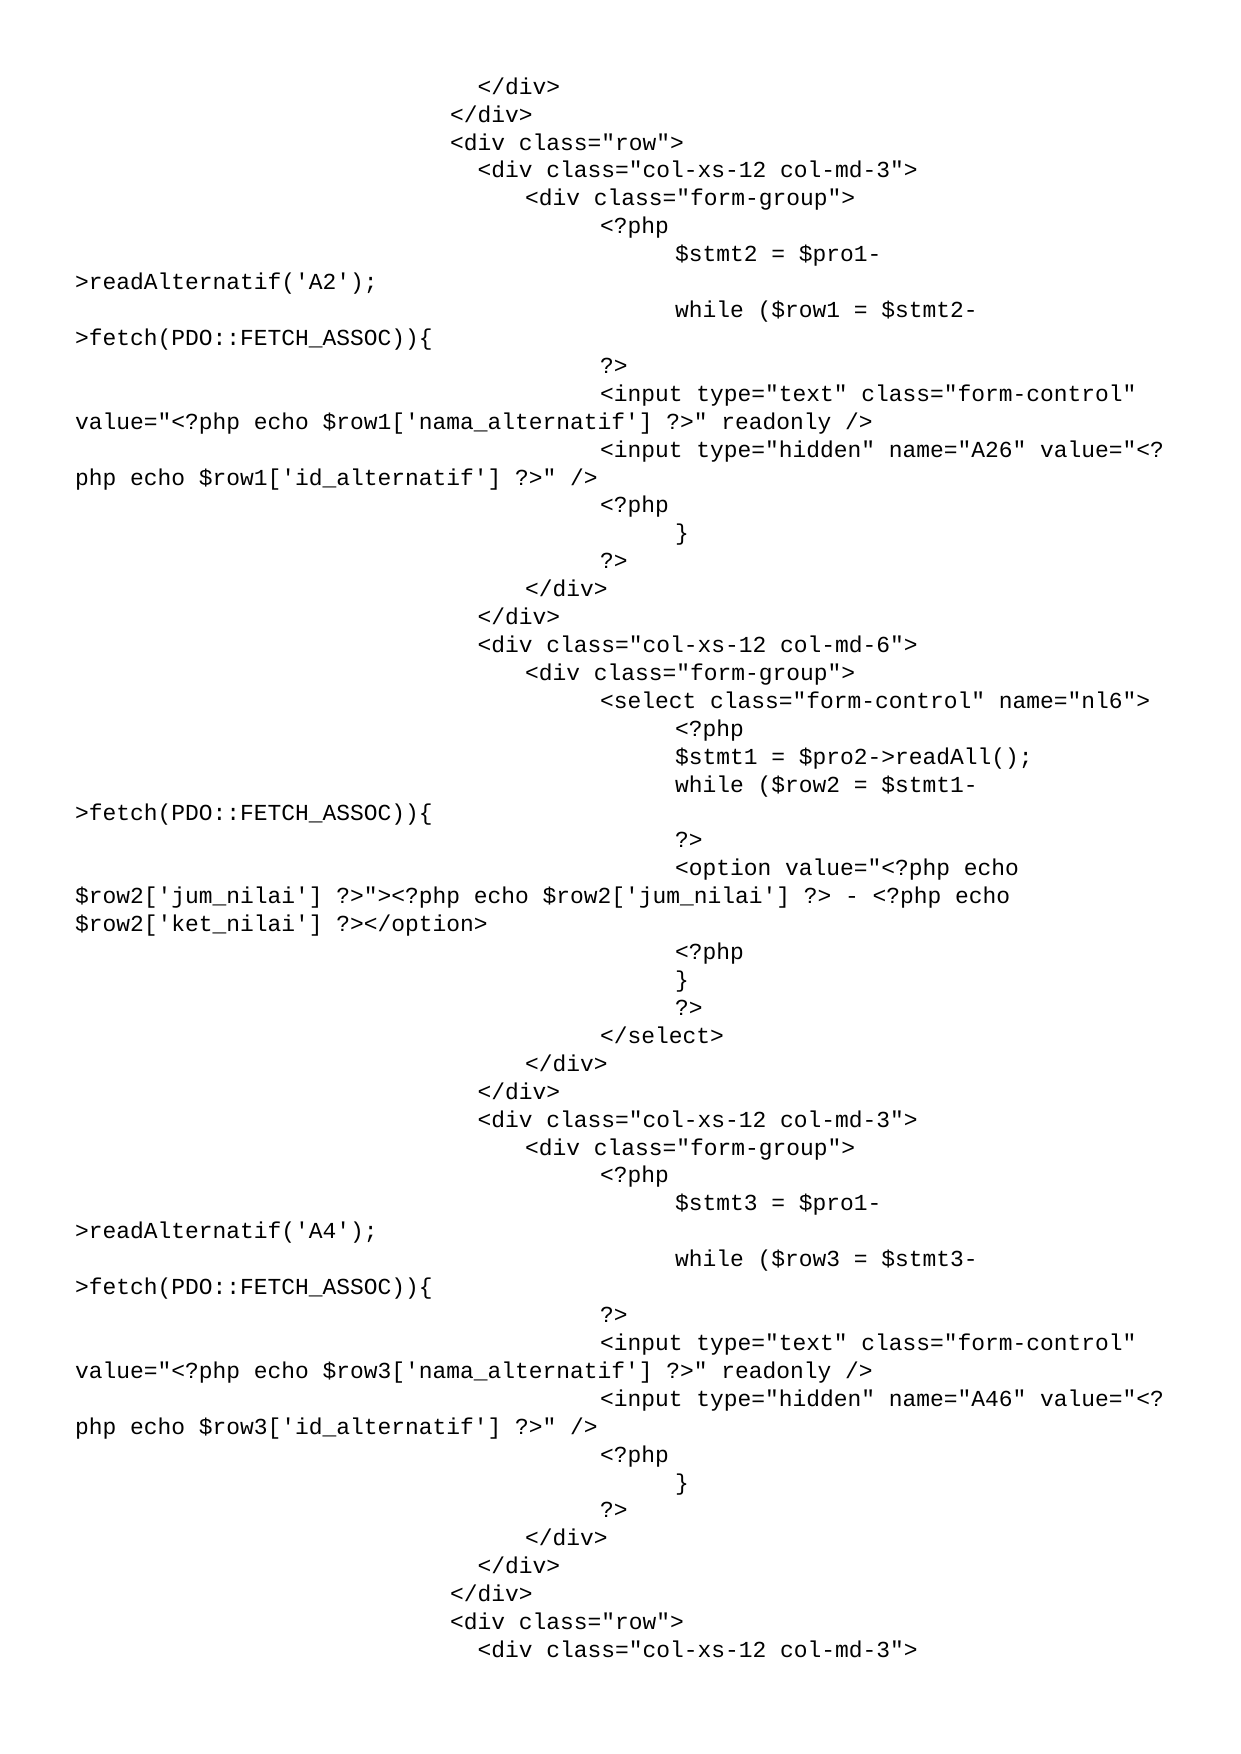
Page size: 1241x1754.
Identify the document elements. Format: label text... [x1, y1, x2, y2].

text $stmt2 = $pro1->readAlternatif('A2'); [75, 242, 1165, 296]
text <div class="col-xs-12 col-md-3"> [75, 1638, 1165, 1664]
text </div> [75, 1052, 1165, 1078]
text <div class="col-xs-12 col-md-3"> [75, 1108, 1165, 1134]
text </div> [75, 1582, 1165, 1608]
text </div> [75, 1527, 1165, 1553]
text <div class="form-group"> [75, 1136, 1165, 1162]
text <?php [75, 940, 1165, 966]
text while ($row3 = $stmt3->fetch(PDO::FETCH_ASSOC)){ [75, 1247, 1165, 1301]
text </div> [75, 577, 1165, 603]
text ?> [75, 1303, 1165, 1329]
text </div> [75, 103, 1165, 129]
text <input type="text" class="form-control" value="<?php echo $row3['nama_alternatif'] ?>" readonly /> [75, 1331, 1165, 1385]
text <input type="hidden" name="A46" value="<?php echo $row3['id_alternatif'] ?>" /> [75, 1387, 1165, 1441]
text <?php [75, 717, 1165, 743]
text </select> [75, 1024, 1165, 1050]
text <select class="form-control" name="nl6"> [75, 689, 1165, 715]
text ?> [75, 354, 1165, 380]
text } [75, 968, 1165, 994]
text <?php [75, 1164, 1165, 1190]
text </div> [75, 605, 1165, 631]
text ?> [75, 996, 1165, 1022]
text <?php [75, 214, 1165, 241]
text <div class="col-xs-12 col-md-3"> [75, 159, 1165, 185]
text <div class="form-group"> [75, 661, 1165, 687]
text </div> [75, 75, 1165, 101]
text $stmt1 = $pro2->readAll(); [75, 745, 1165, 771]
text <input type="hidden" name="A26" value="<?php echo $row1['id_alternatif'] ?>" /> [75, 438, 1165, 492]
text <option value="<?php echo $row2['jum_nilai'] ?>"><?php echo $row2['jum_nilai'] ?> - <?php echo $row2['ket_nilai'] ?></option> [75, 857, 1165, 938]
text ?> [75, 1499, 1165, 1525]
text <div class="row"> [75, 1610, 1165, 1636]
text while ($row1 = $stmt2->fetch(PDO::FETCH_ASSOC)){ [75, 298, 1165, 352]
text <?php [75, 494, 1165, 520]
text </div> [75, 1554, 1165, 1581]
text <div class="form-group"> [75, 187, 1165, 213]
text $stmt3 = $pro1->readAlternatif('A4'); [75, 1192, 1165, 1246]
text ?> [75, 549, 1165, 576]
text ?> [75, 829, 1165, 855]
text while ($row2 = $stmt1->fetch(PDO::FETCH_ASSOC)){ [75, 773, 1165, 827]
text <div class="row"> [75, 131, 1165, 157]
text <?php [75, 1443, 1165, 1469]
text <div class="col-xs-12 col-md-6"> [75, 633, 1165, 659]
text } [75, 1471, 1165, 1497]
text <input type="text" class="form-control" value="<?php echo $row1['nama_alternatif'] ?>" readonly /> [75, 382, 1165, 436]
text </div> [75, 1080, 1165, 1106]
text } [75, 522, 1165, 548]
